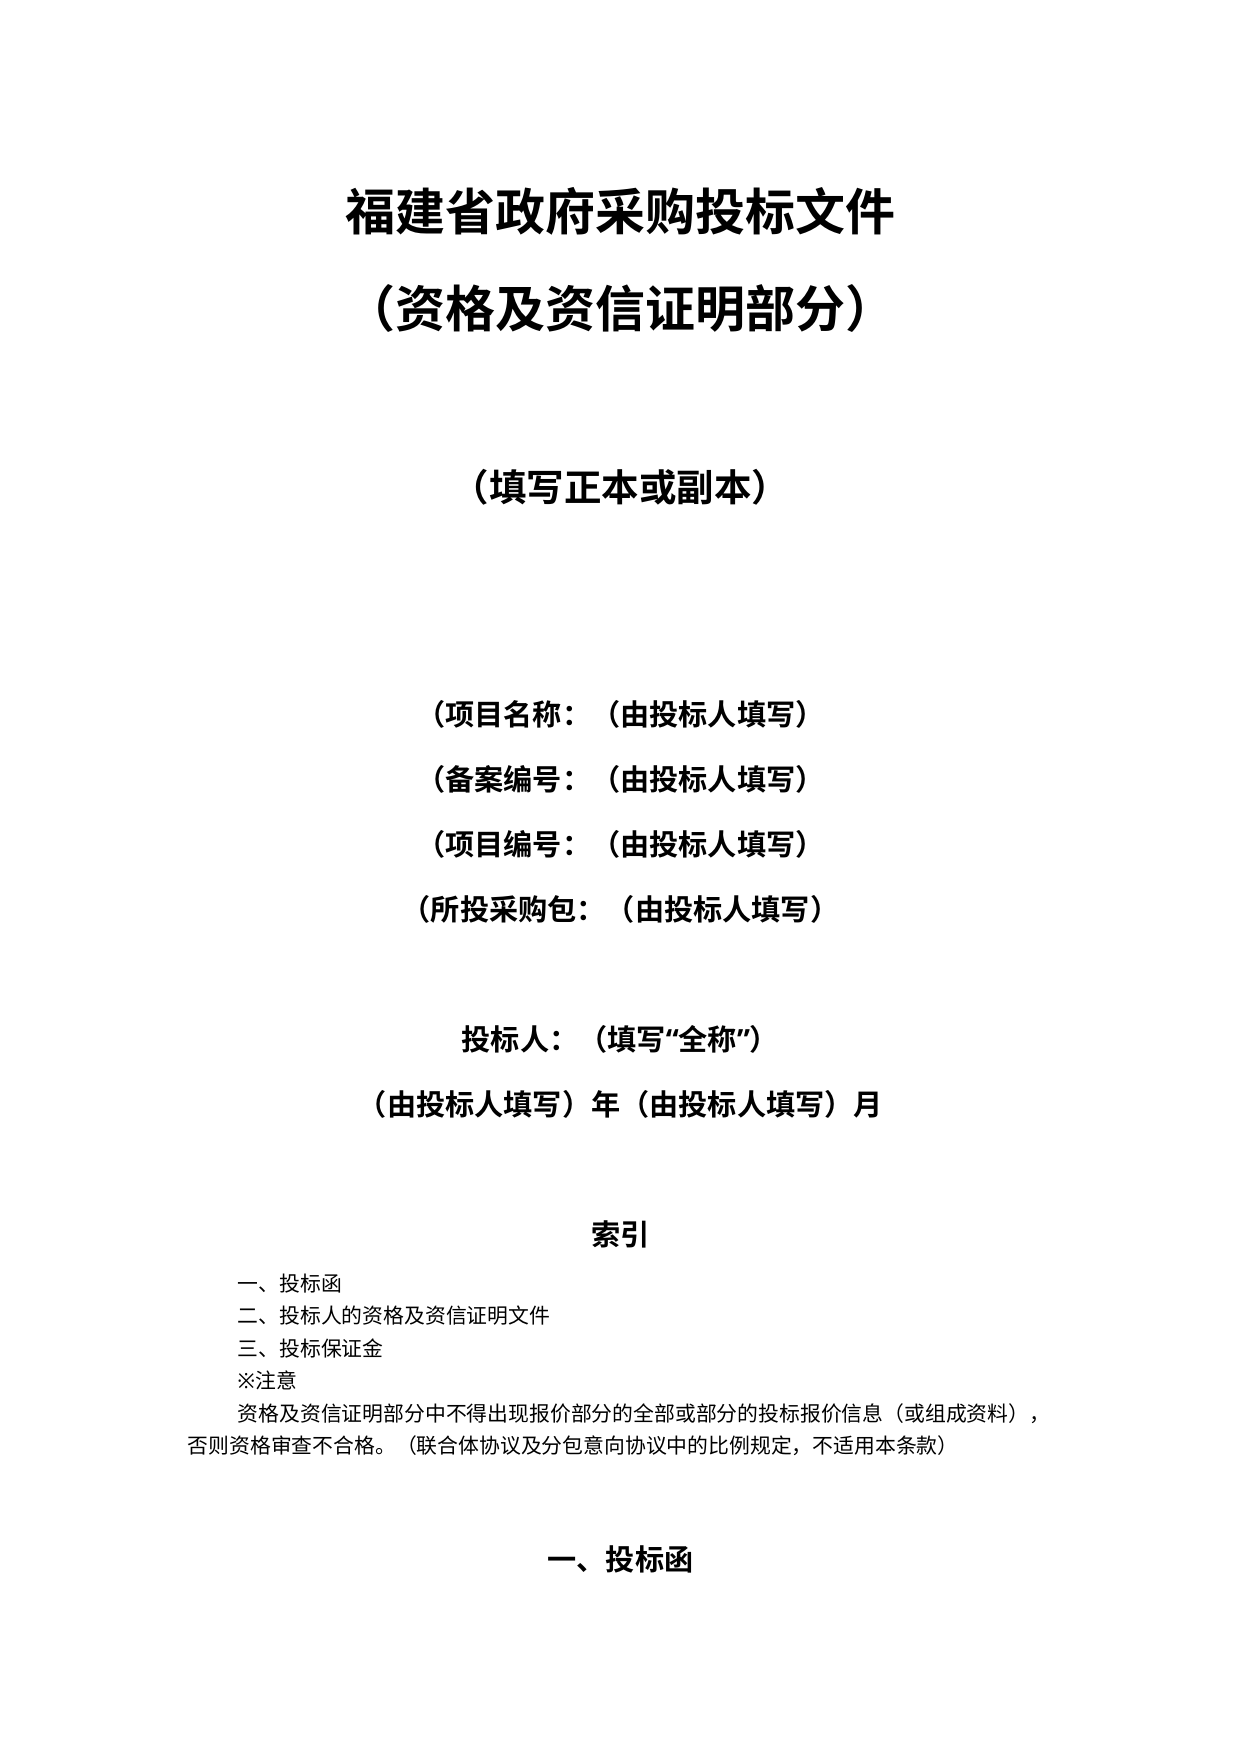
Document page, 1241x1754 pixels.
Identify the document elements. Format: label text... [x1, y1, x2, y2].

text （资格及资信证明部分） [187, 259, 1053, 454]
text （所投采购包：（由投标人填写） [187, 877, 1053, 1007]
text 索引 [187, 1202, 1053, 1267]
text （备案编号：（由投标人填写） [187, 747, 1053, 812]
text 一、投标函 [187, 1527, 1053, 1592]
text ※注意 [187, 1364, 1053, 1397]
text 一、投标函 [187, 1267, 1053, 1299]
text （由投标人填写）年（由投标人填写）月 [187, 1072, 1053, 1137]
text 投标人：（填写“全称”） [187, 1007, 1053, 1072]
text （填写正本或副本） [187, 454, 1053, 682]
text 三、投标保证金 [187, 1332, 1053, 1364]
text 福建省政府采购投标文件 [187, 162, 1053, 259]
text 资格及资信证明部分中不得出现报价部分的全部或部分的投标报价信息（或组成资料），否则资格审查不合格。（联合体协议及分包意向协议中的比例规定，不适用本条款） [187, 1397, 1053, 1462]
text （项目名称：（由投标人填写） [187, 682, 1053, 747]
text 二、投标人的资格及资信证明文件 [187, 1299, 1053, 1332]
text （项目编号：（由投标人填写） [187, 812, 1053, 877]
